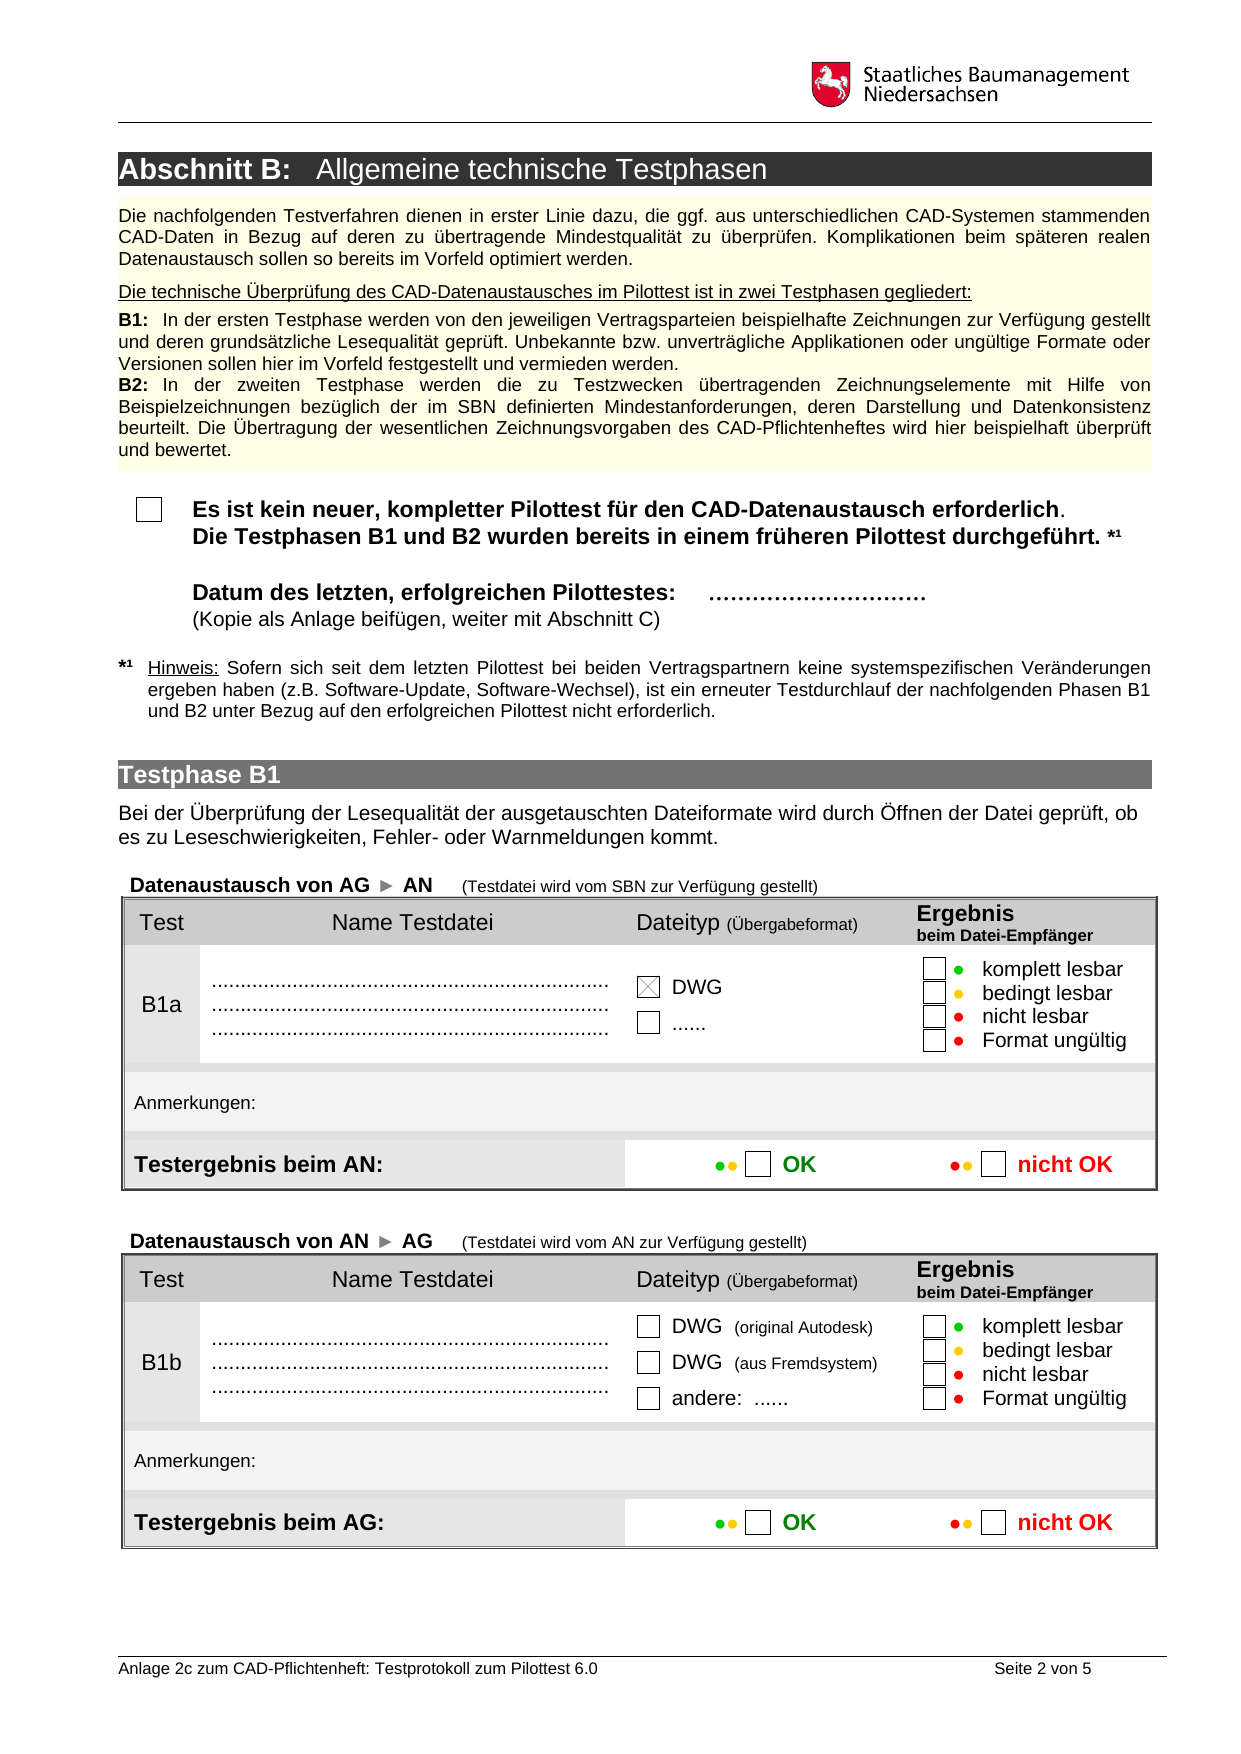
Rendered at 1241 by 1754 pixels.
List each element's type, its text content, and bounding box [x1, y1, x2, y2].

table_header Test [125, 900, 200, 945]
table_cell Testergebnis beim AN: [125, 1140, 625, 1187]
picture [797, 47, 1152, 121]
text (Kopie als Anlage beifügen, weiter mit Abschnitt C) [118, 607, 1152, 631]
text Die nachfolgenden Testverfahren dienen in erster Linie dazu, die ggf. aus unterschiedlichen CAD-Systemen stammenden CAD-Daten in Bezug auf deren zu übertragende Mindestqualität zu überprüfen. Komplikationen beim späteren realen Datenaustausch sollen so bereits im Vorfeld optimiert werden. [118, 205, 1152, 269]
text Testphase B1 [118, 760, 1152, 789]
table_header Dateityp (Übergabeformat) [625, 1256, 905, 1302]
table_cell [125, 1490, 1155, 1499]
table_cell ●● nicht OK [905, 1140, 1155, 1187]
text Die Testphasen B1 und B2 wurden bereits in einem früheren Pilottest durchgeführt. *¹ [118, 523, 1152, 549]
text B2: In der zweiten Testphase werden die zu Testzwecken übertragenden Zeichnungselemente mit Hilfe von Beispielzeichnungen bezüglich der im SBN definierten Mindestanforderungen, deren Darstellung und Datenkonsistenz beurteilt. Die Übertragung der wesentlichen Zeichnungsvorgaben des CAD-Pflichtenheftes wird hier beispielhaft überprüft und bewertet. [118, 374, 1152, 460]
table_cell DWG (original Autodesk) DWG (aus Fremdsystem) andere: ...... [625, 1302, 905, 1422]
table_cell Testergebnis beim AG: [125, 1499, 625, 1546]
table_header Test [125, 1256, 200, 1302]
text Bei der Überprüfung der Lesequalität der ausgetauschten Dateiformate wird durch Öffnen der Datei geprüft, ob es zu Leseschwierigkeiten, Fehler- oder Warnmeldungen kommt. [118, 801, 1152, 848]
table_cell ●● nicht OK [905, 1499, 1155, 1546]
text Es ist kein neuer, kompletter Pilottest für den CAD-Datenaustausch erforderlich. [118, 496, 1152, 523]
table_cell Anmerkungen: [125, 1072, 1155, 1131]
text Die technische Überprüfung des CAD-Datenaustausches im Pilottest ist in zwei Testphasen gegliedert: [118, 281, 1152, 303]
text *¹ Hinweis: Sofern sich seit dem letzten Pilottest bei beiden Vertragspartnern keine systemspezifischen Veränderungen ergeben haben (z.B. Software-Update, Software-Wechsel), ist ein erneuter Testdurchlauf der nachfolgenden Phasen B1 und B2 unter Bezug auf den erfolgreichen Pilottest nicht erforderlich. [118, 654, 1152, 722]
table_cell ..................................................................... ..................................................................... ..................................................................... [200, 945, 625, 1063]
table_cell ● komplett lesbar ● bedingt lesbar ● nicht lesbar ● Format ungültig [905, 945, 1155, 1063]
table_header Name Testdatei [200, 900, 625, 945]
table_cell [125, 1131, 1155, 1140]
table_cell Anmerkungen: [125, 1431, 1155, 1490]
table_cell [125, 1063, 1155, 1072]
table_cell B1a [125, 945, 200, 1063]
table_cell ● komplett lesbar ● bedingt lesbar ● nicht lesbar ● Format ungültig [905, 1302, 1155, 1422]
table_header Dateityp (Übergabeformat) [625, 900, 905, 945]
table_cell ●● OK [625, 1140, 905, 1187]
text B1: In der ersten Testphase werden von den jeweiligen Vertragsparteien beispielhafte Zeichnungen zur Verfügung gestellt und deren grundsätzliche Lesequalität geprüft. Unbekannte bzw. unverträgliche Applikationen oder ungültige Formate oder Versionen sollen hier im Vorfeld festgestellt und vermieden werden. [118, 309, 1152, 374]
table_header Ergebnis beim Datei-Empfänger [905, 900, 1155, 945]
text Datenaustausch von AG ► AN (Testdatei wird vom SBN zur Verfügung gestellt) [118, 872, 1152, 896]
table_cell B1b [125, 1302, 200, 1422]
text Datum des letzten, erfolgreichen Pilottestes: .............................. [118, 573, 1152, 607]
table_cell [125, 1422, 1155, 1431]
table_cell ..................................................................... ..................................................................... ..................................................................... [200, 1302, 625, 1422]
table_header Ergebnis beim Datei-Empfänger [905, 1256, 1155, 1302]
table_cell ●● OK [625, 1499, 905, 1546]
text Abschnitt B: Allgemeine technische Testphasen [118, 152, 1152, 186]
text Datenaustausch von AN ► AG (Testdatei wird vom AN zur Verfügung gestellt) [118, 1229, 1152, 1253]
table_cell DWG ...... [625, 945, 905, 1063]
table_header Name Testdatei [200, 1256, 625, 1302]
